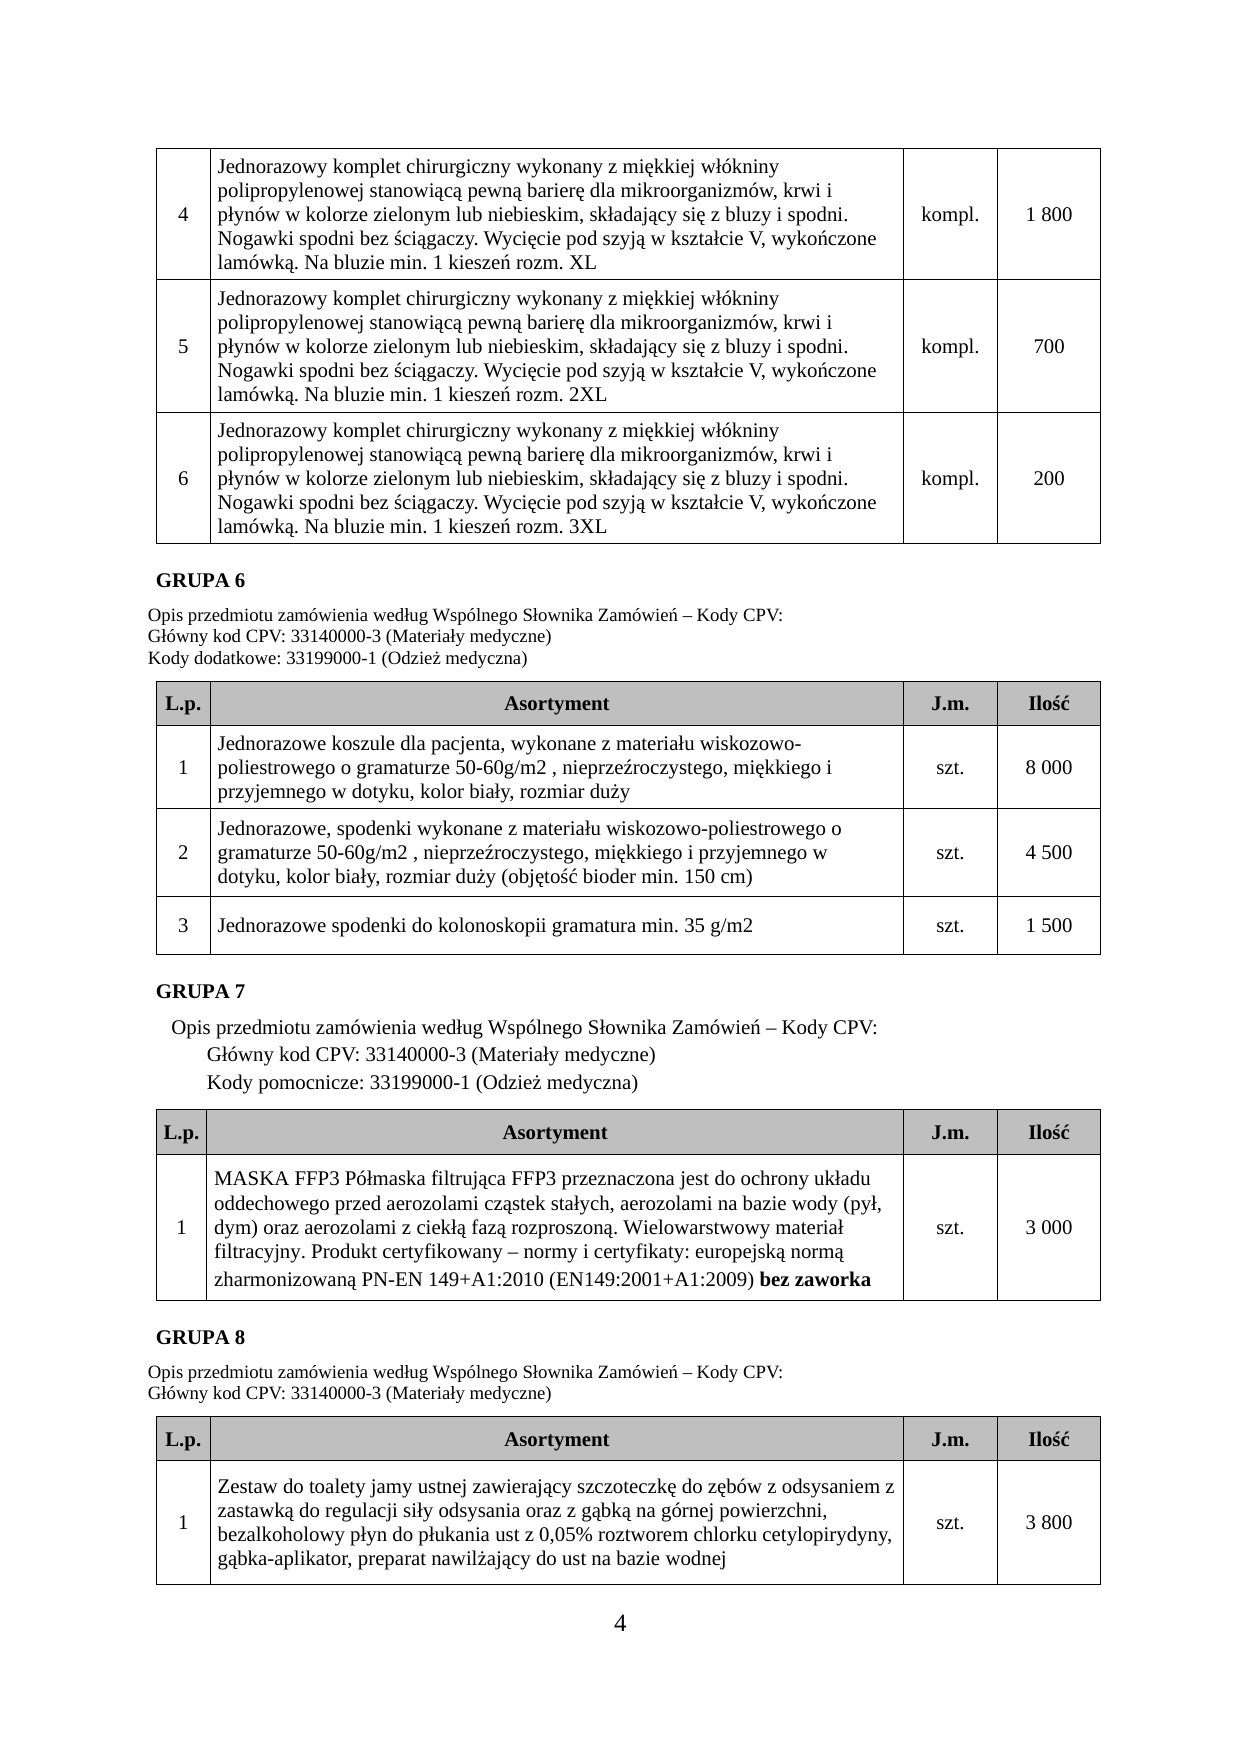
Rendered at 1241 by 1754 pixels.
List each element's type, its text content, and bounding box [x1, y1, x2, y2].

table_cell MASKA FFP3 Półmaska filtrująca FFP3 przeznaczona jest do ochrony układu oddechowego przed aerozolami cząstek stałych, aerozolami na bazie wody (pył, dym) oraz aerozolami z ciekłą fazą rozproszoną. Wielowarstwowy materiał filtracyjny. Produkt certyfikowany – normy i certyfikaty: europejską normą zharmonizowaną PN-EN 149+A1:2010 (EN149:2001+A1:2009) bez zaworka [207, 1155, 903, 1299]
table_cell kompl. [904, 280, 997, 412]
table_cell 3 800 [998, 1461, 1100, 1583]
table_cell szt. [904, 726, 997, 808]
table_cell Jednorazowe, spodenki wykonane z materiału wiskozowo-poliestrowego o gramaturze 50-60g/m2 , nieprzeźroczystego, miękkiego i przyjemnego w dotyku, kolor biały, rozmiar duży (objętość bioder min. 150 cm) [211, 809, 903, 896]
table_cell 200 [998, 413, 1100, 543]
table_header L.p. [157, 1417, 210, 1460]
table_cell 3 [157, 897, 210, 953]
text Główny kod CPV: 33140000-3 (Materiały medyczne) [148, 1382, 1092, 1404]
table_cell Zestaw do toalety jamy ustnej zawierający szczoteczkę do zębów z odsysaniem z zastawką do regulacji siły odsysania oraz z gąbką na górnej powierzchni, bezalkoholowy płyn do płukania ust z 0,05% roztworem chlorku cetylopirydyny, gąbka-aplikator, preparat nawilżający do ust na bazie wodnej [211, 1461, 903, 1583]
table_header Asortyment [211, 682, 903, 725]
table_cell szt. [904, 897, 997, 953]
text GRUPA 6 [156, 568, 1092, 592]
table_cell 1 500 [998, 897, 1100, 953]
text Kody pomocnicze: 33199000-1 (Odzież medyczna) [207, 1070, 1092, 1094]
table_header J.m. [904, 682, 997, 725]
table_cell 3 000 [998, 1155, 1100, 1299]
table_cell 1 [157, 1155, 206, 1299]
table_header Ilość [998, 1417, 1100, 1460]
table_cell kompl. [904, 149, 997, 279]
table_cell 4 [157, 149, 210, 279]
table_header Ilość [998, 1110, 1100, 1154]
table_cell 1 [157, 1461, 210, 1583]
table_header L.p. [157, 1110, 206, 1154]
text Opis przedmiotu zamówienia według Wspólnego Słownika Zamówień – Kody CPV: [148, 1361, 1092, 1382]
table_header J.m. [904, 1417, 997, 1460]
table_cell Jednorazowy komplet chirurgiczny wykonany z miękkiej włókniny polipropylenowej stanowiącą pewną barierę dla mikroorganizmów, krwi i płynów w kolorze zielonym lub niebieskim, składający się z bluzy i spodni. Nogawki spodni bez ściągaczy. Wycięcie pod szyją w kształcie V, wykończone lamówką. Na bluzie min. 1 kieszeń rozm. 3XL [211, 413, 903, 543]
text GRUPA 7 [156, 978, 1092, 1003]
text Główny kod CPV: 33140000-3 (Materiały medyczne) [207, 1042, 1092, 1066]
text Opis przedmiotu zamówienia według Wspólnego Słownika Zamówień – Kody CPV: [148, 604, 1092, 625]
table_cell Jednorazowe spodenki do kolonoskopii gramatura min. 35 g/m2 [211, 897, 903, 953]
table_cell 4 500 [998, 809, 1100, 896]
table_cell Jednorazowe koszule dla pacjenta, wykonane z materiału wiskozowo-poliestrowego o gramaturze 50-60g/m2 , nieprzeźroczystego, miękkiego i przyjemnego w dotyku, kolor biały, rozmiar duży [211, 726, 903, 808]
table_cell kompl. [904, 413, 997, 543]
table_cell szt. [904, 809, 997, 896]
table_header J.m. [904, 1110, 997, 1154]
text Kody dodatkowe: 33199000-1 (Odzież medyczna) [148, 647, 1092, 668]
text Główny kod CPV: 33140000-3 (Materiały medyczne) [148, 625, 1092, 647]
text Opis przedmiotu zamówienia według Wspólnego Słownika Zamówień – Kody CPV: [171, 1014, 1092, 1039]
table_cell Jednorazowy komplet chirurgiczny wykonany z miękkiej włókniny polipropylenowej stanowiącą pewną barierę dla mikroorganizmów, krwi i płynów w kolorze zielonym lub niebieskim, składający się z bluzy i spodni. Nogawki spodni bez ściągaczy. Wycięcie pod szyją w kształcie V, wykończone lamówką. Na bluzie min. 1 kieszeń rozm. XL [211, 149, 903, 279]
text GRUPA 8 [156, 1325, 1092, 1349]
table_cell 1 [157, 726, 210, 808]
table_cell 1 800 [998, 149, 1100, 279]
table_header Asortyment [207, 1110, 903, 1154]
table_cell szt. [904, 1155, 997, 1299]
table_cell 2 [157, 809, 210, 896]
table_cell Jednorazowy komplet chirurgiczny wykonany z miękkiej włókniny polipropylenowej stanowiącą pewną barierę dla mikroorganizmów, krwi i płynów w kolorze zielonym lub niebieskim, składający się z bluzy i spodni. Nogawki spodni bez ściągaczy. Wycięcie pod szyją w kształcie V, wykończone lamówką. Na bluzie min. 1 kieszeń rozm. 2XL [211, 280, 903, 412]
table_cell 5 [157, 280, 210, 412]
table_header Asortyment [211, 1417, 903, 1460]
table_cell 8 000 [998, 726, 1100, 808]
table_cell 6 [157, 413, 210, 543]
table_header L.p. [157, 682, 210, 725]
table_cell 700 [998, 280, 1100, 412]
table_cell szt. [904, 1461, 997, 1583]
table_header Ilość [998, 682, 1100, 725]
